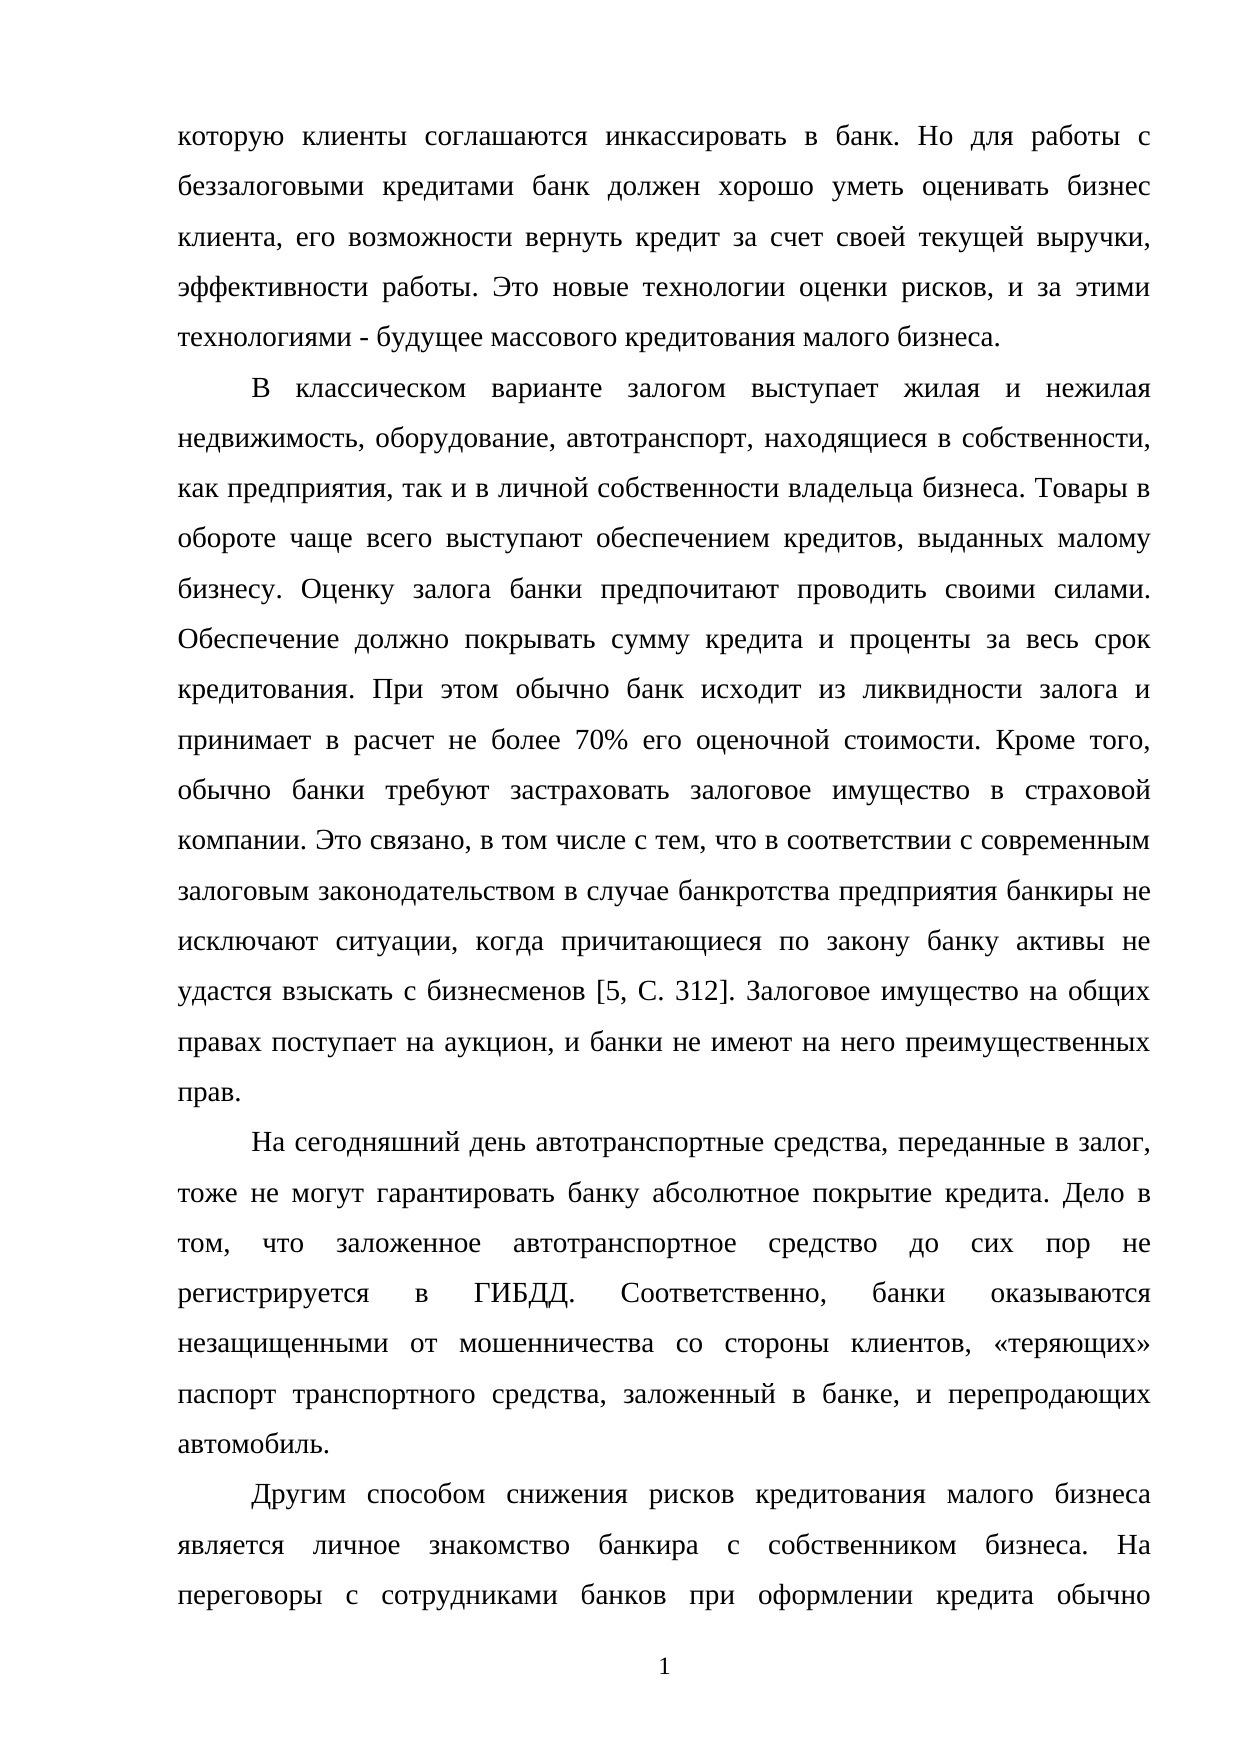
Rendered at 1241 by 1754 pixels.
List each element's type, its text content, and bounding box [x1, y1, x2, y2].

text На сегодняшний день автотранспортные средства, переданные в залог, тоже не могут гарантировать банку абсолютное покрытие кредита. Дело в том, что заложенное автотранспортное средство до сих пор не регистрируется в ГИБДД. Соответственно, банки оказываются незащищенными от мошенничества со стороны клиентов, «теряющих» паспорт транспортного средства, заложенный в банке, и перепродающих автомобиль. [177, 1124, 1152, 1460]
text В классическом варианте залогом выступает жилая и нежилая недвижимость, оборудование, автотранспорт, находящиеся в собственности, как предприятия, так и в личной собственности владельца бизнеса. Товары в обороте чаще всего выступают обеспечением кредитов, выданных малому бизнесу. Оценку залога банки предпочитают проводить своими силами. Обеспечение должно покрывать сумму кредита и проценты за весь срок кредитования. При этом обычно банк исходит из ликвидности залога и принимает в расчет не более 70% его оценочной стоимости. Кроме того, обычно банки требуют застраховать залоговое имущество в страховой компании. Это связано, в том числе с тем, что в соответствии с современным залоговым законодательством в случае банкротства предприятия банкиры не исключают ситуации, когда причитающиеся по закону банку активы не удастся взыскать с бизнесменов [5, С. 312]. Залоговое имущество на общих правах поступает на аукцион, и банки не имеют на него преимущественных прав. [177, 370, 1152, 1108]
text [177, 118, 1152, 353]
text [177, 1477, 1152, 1611]
